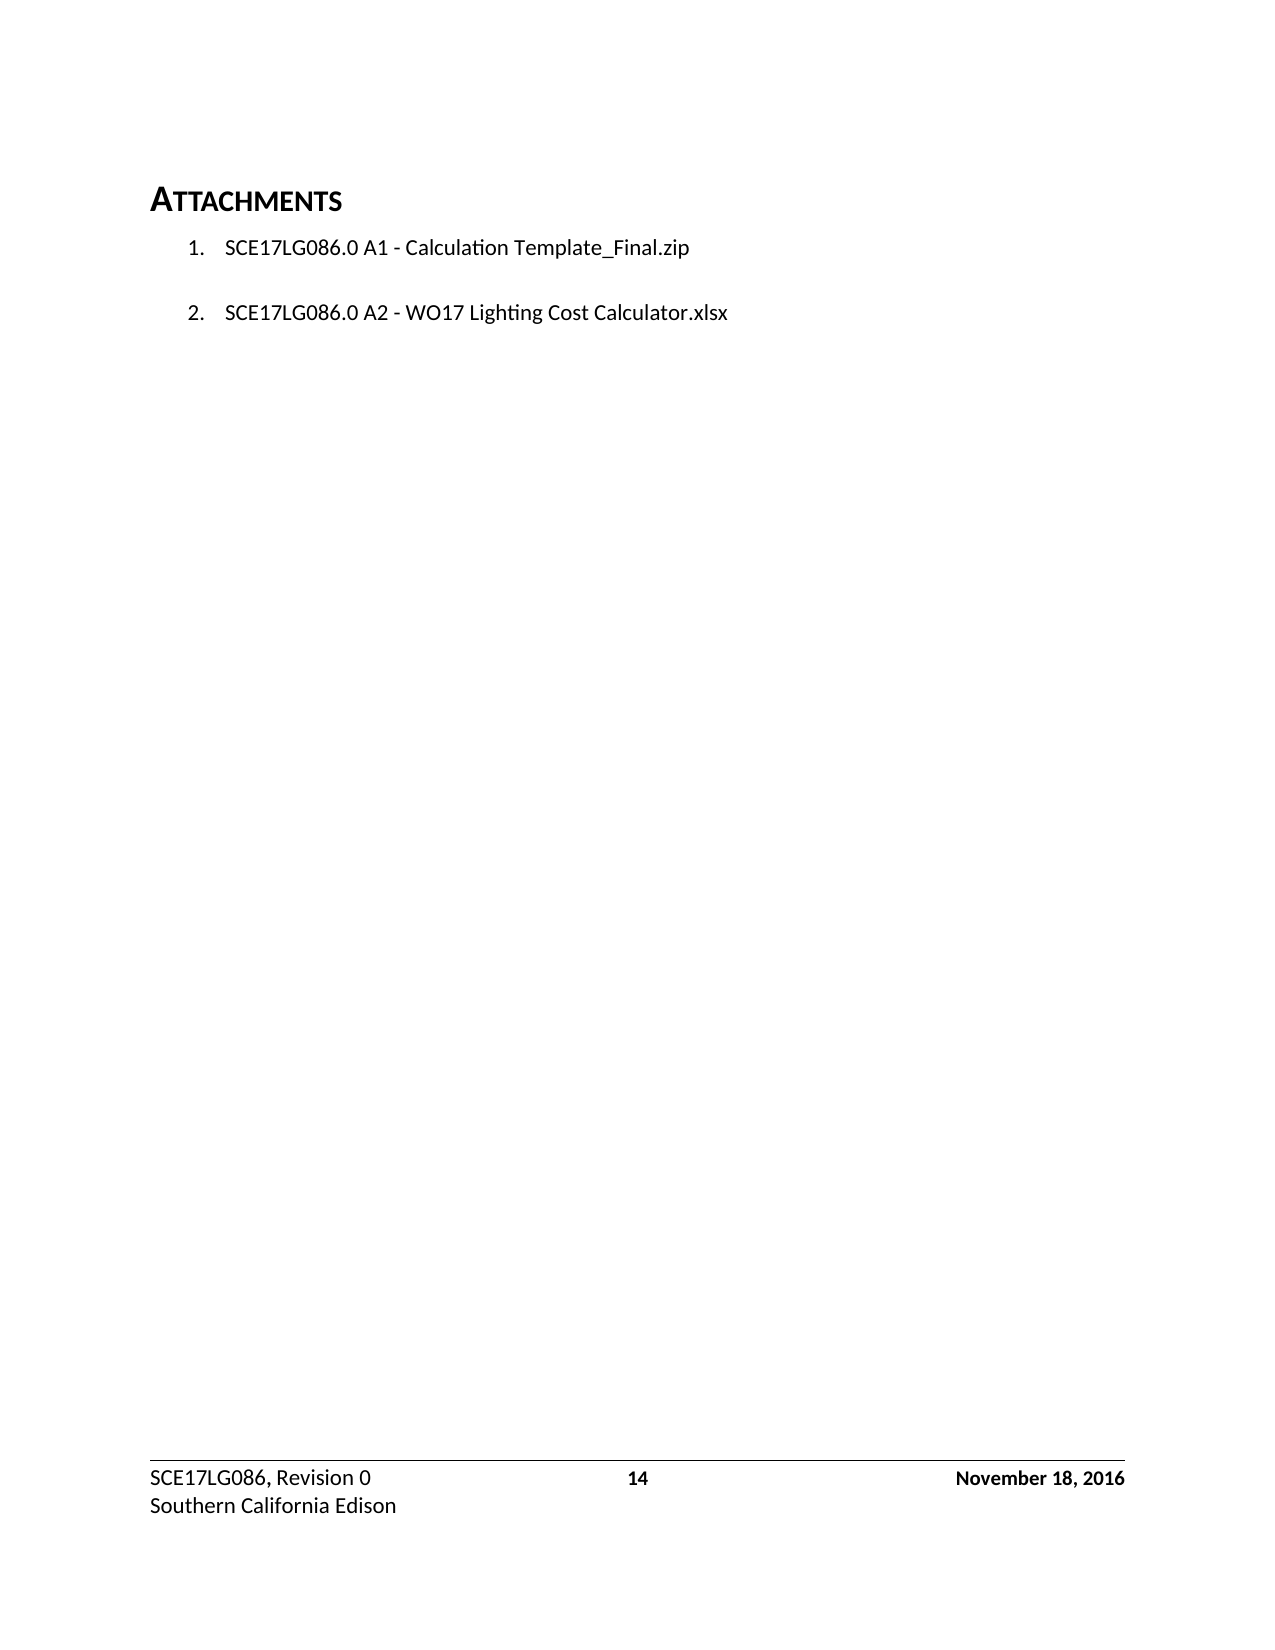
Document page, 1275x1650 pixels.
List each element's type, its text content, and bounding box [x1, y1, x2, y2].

list SCE17LG086.0 A2 - WO17 Lighting Cost Calculator.xlsx [187, 298, 1125, 326]
list SCE17LG086.0 A1 - Calculation Template_Final.zip [187, 233, 1125, 261]
subtitle Attachments [150, 175, 1125, 221]
